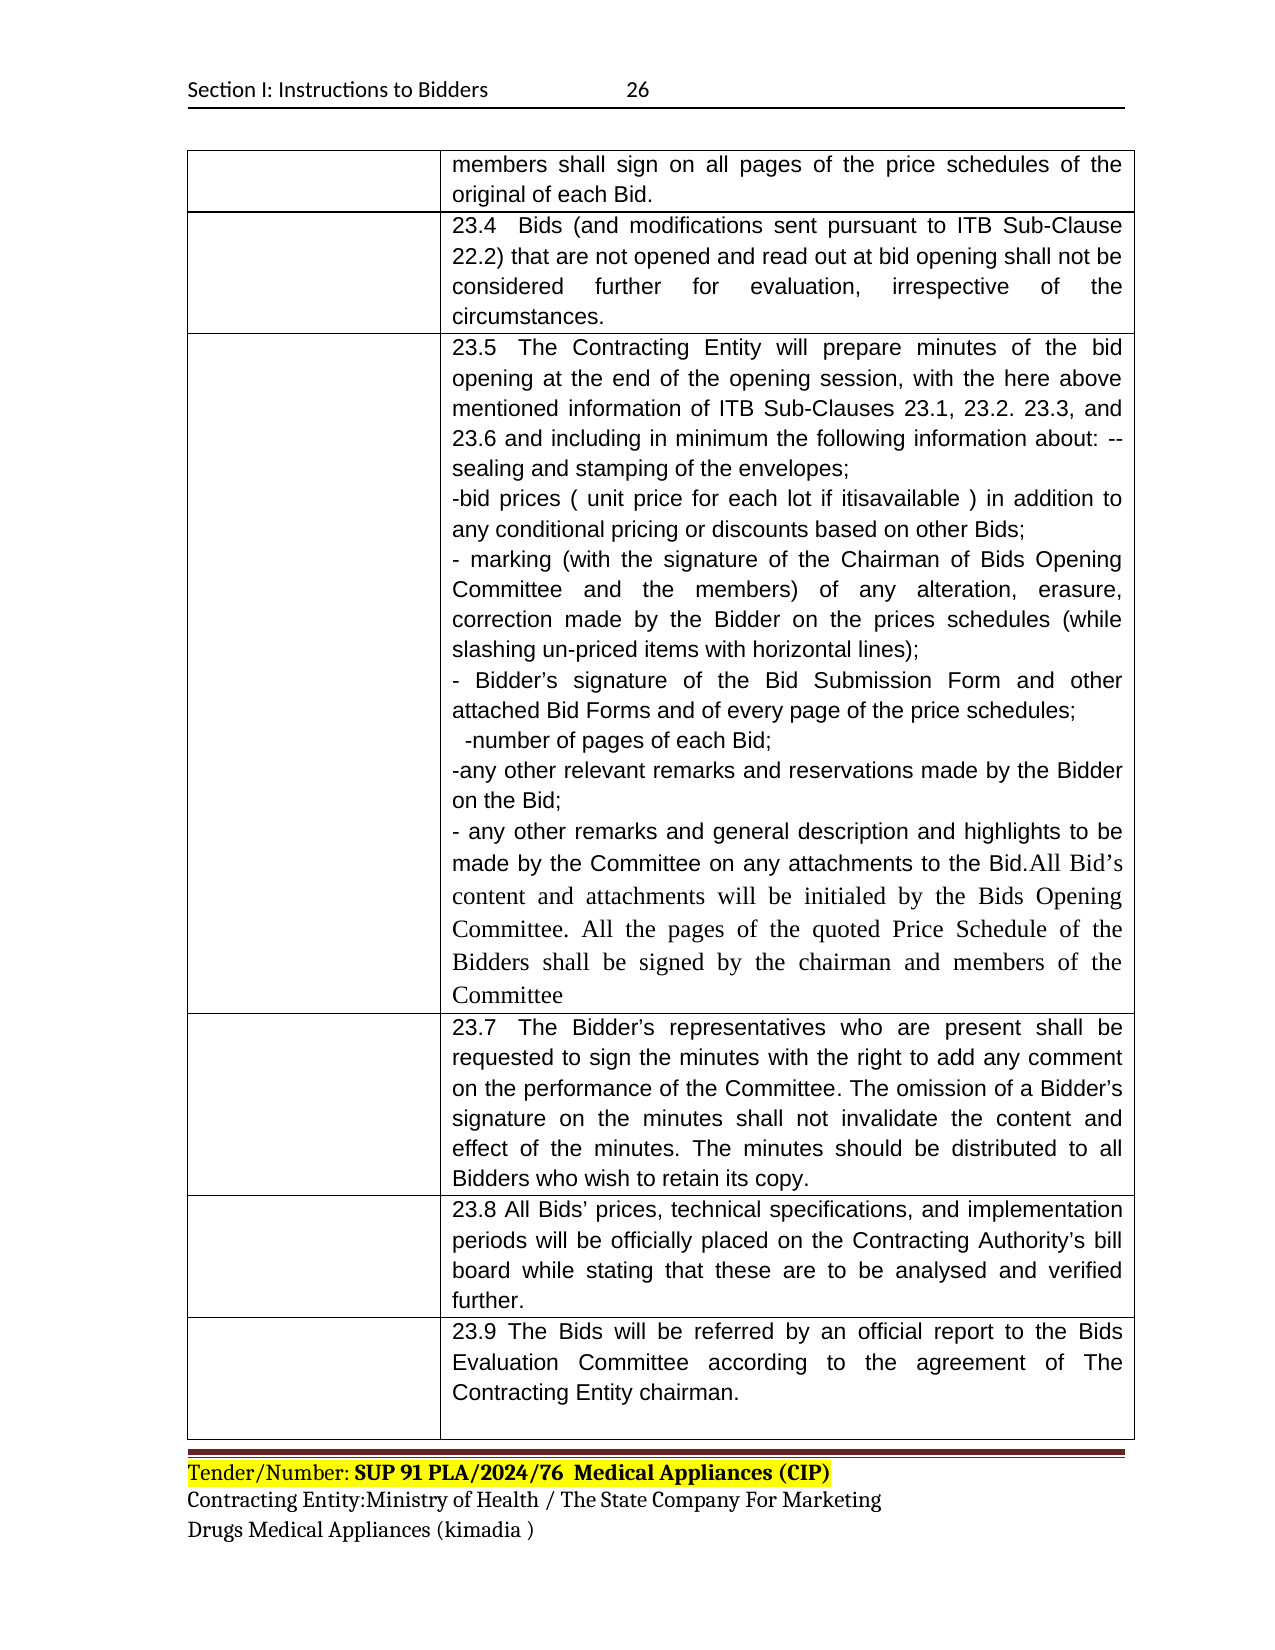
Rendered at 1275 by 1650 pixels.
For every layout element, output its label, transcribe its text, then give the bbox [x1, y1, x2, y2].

table_cell [188, 334, 440, 1013]
table_cell [188, 1196, 440, 1317]
table_cell 23.7 The Bidder’s representatives who are present shall be requested to sign the minutes with the right to add any comment on the performance of the Committee. The omission of a Bidder’s signature on the minutes shall not invalidate the content and effect of the minutes. The minutes should be distributed to all Bidders who wish to retain its copy. [441, 1014, 1134, 1195]
table_cell [188, 1318, 440, 1439]
table_cell 23.9 The Bids will be referred by an official report to the Bids Evaluation Committee according to the agreement of The Contracting Entity chairman. [441, 1318, 1134, 1439]
table_cell 23.8 All Bids’ prices, technical specifications, and implementation periods will be officially placed on the Contracting Authority’s bill board while stating that these are to be analysed and verified further. [441, 1196, 1134, 1317]
table_cell 23.4 Bids (and modifications sent pursuant to ITB Sub-Clause 22.2) that are not opened and read out at bid opening shall not be considered further for evaluation, irrespective of the circumstances. [441, 213, 1134, 333]
table_cell 23.5 The Contracting Entity will prepare minutes of the bid opening at the end of the opening session, with the here above mentioned information of ITB Sub-Clauses 23.1, 23.2. 23.3, and 23.6 and including in minimum the following information about: --sealing and stamping of the envelopes; -bid prices ( unit price for each lot if itisavailable ) in addition to any conditional pricing or discounts based on other Bids; - marking (with the signature of the Chairman of Bids Opening Committee and the members) of any alteration, erasure, correction made by the Bidder on the prices schedules (while slashing un-priced items with horizontal lines); - Bidder’s signature of the Bid Submission Form and other attached Bid Forms and of every page of the price schedules; -number of pages of each Bid; -any other relevant remarks and reservations made by the Bidder on the Bid; - any other remarks and general description and highlights to be made by the Committee on any attachments to the Bid.All Bid’s content and attachments will be initialed by the Bids Opening Committee. All the pages of the quoted Price Schedule of the Bidders shall be signed by the chairman and members of the Committee [441, 334, 1134, 1013]
table_cell [188, 1014, 440, 1195]
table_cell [441, 151, 1134, 211]
table_cell [188, 151, 440, 211]
table_cell [188, 213, 440, 333]
